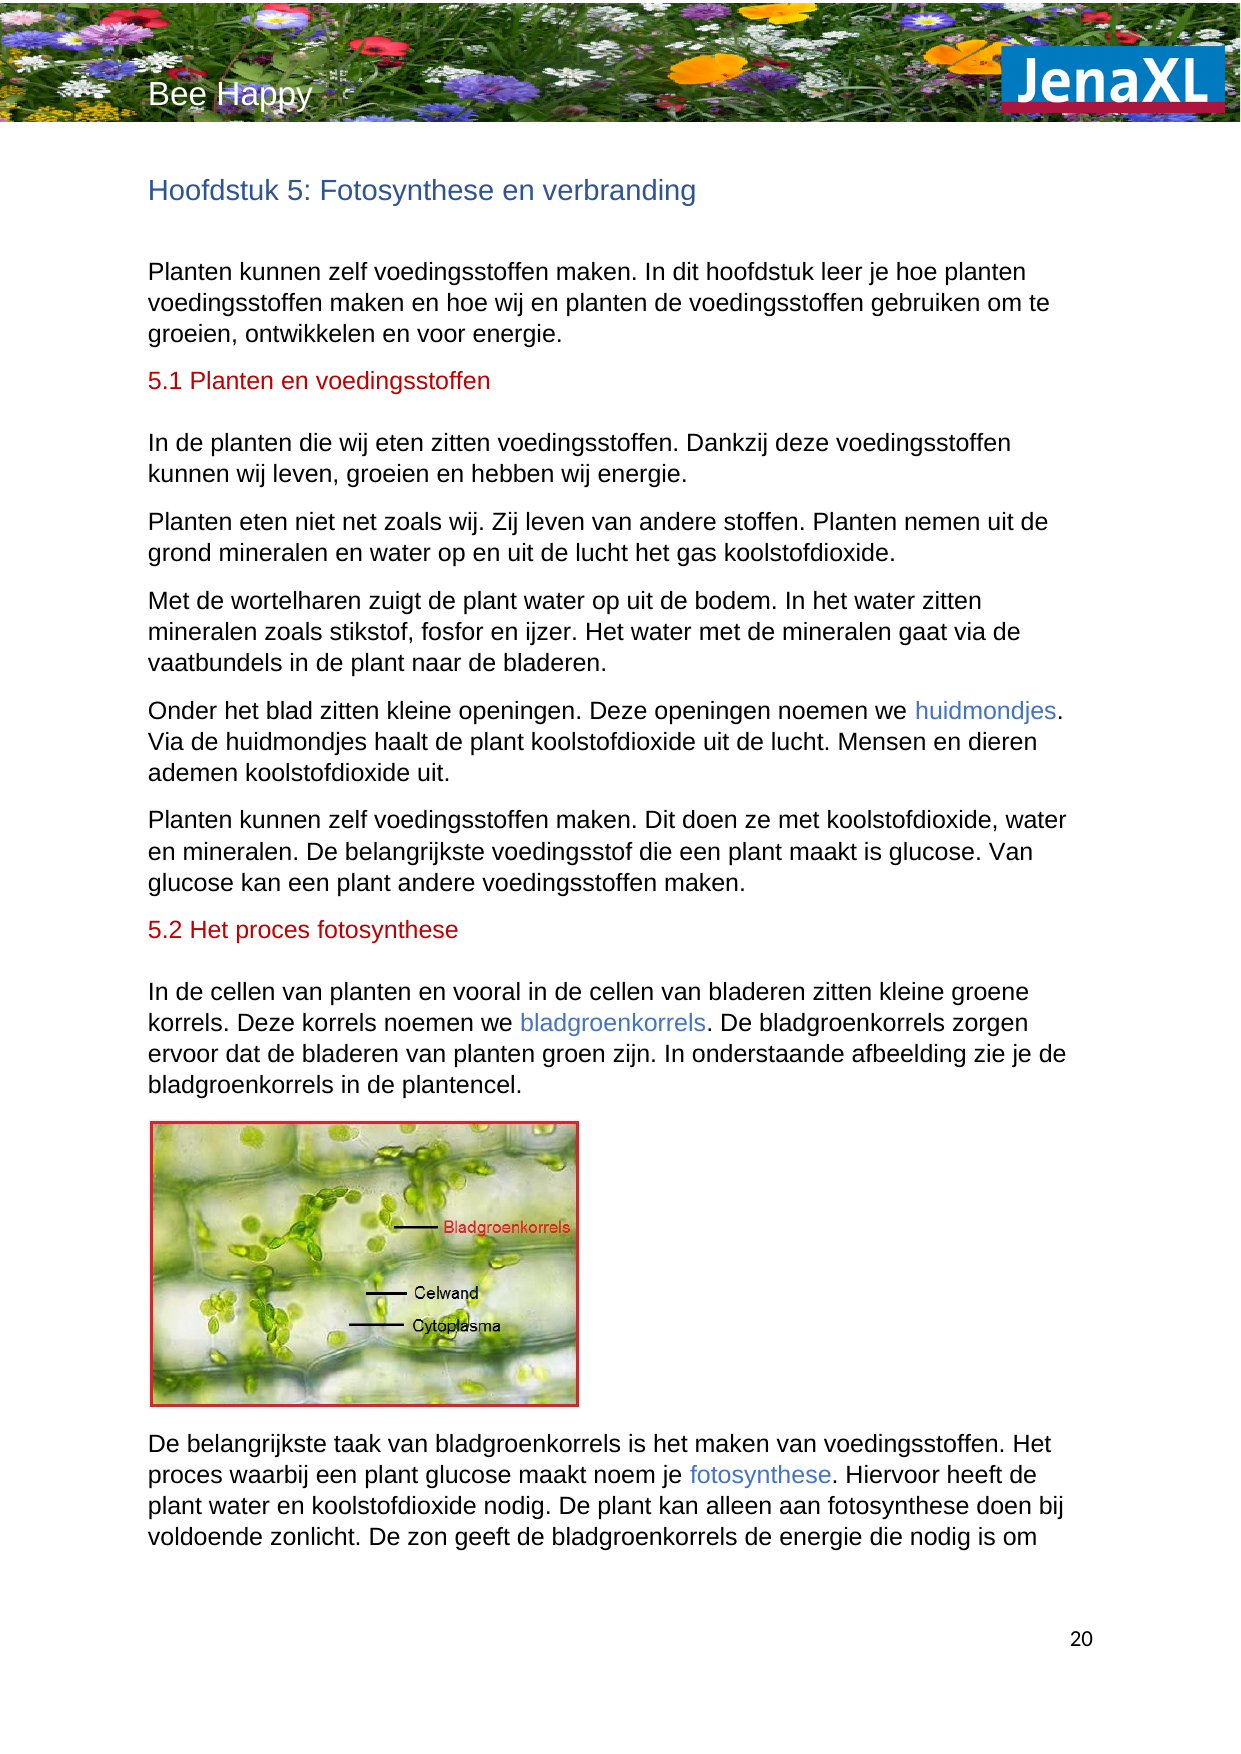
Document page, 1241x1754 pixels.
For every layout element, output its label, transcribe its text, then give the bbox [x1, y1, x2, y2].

text In de planten die wij eten zitten voedingsstoffen. Dankzij deze voedingsstoffen kunnen wij leven, groeien en hebben wij energie. [148, 428, 1093, 488]
text In de cellen van planten en vooral in de cellen van bladeren zitten kleine groene korrels. Deze korrels noemen we bladgroenkorrels. De bladgroenkorrels zorgen ervoor dat de bladeren van planten groen zijn. In onderstaande afbeelding zie je de bladgroenkorrels in de plantencel. [148, 977, 1093, 1099]
text Planten eten niet net zoals wij. Zij leven van andere stoffen. Planten nemen uit de grond mineralen en water op en uit de lucht het gas koolstofdioxide. [148, 507, 1093, 567]
subtitle 5.1 Planten en voedingsstoffen [148, 366, 1093, 426]
text Planten kunnen zelf voedingsstoffen maken. In dit hoofdstuk leer je hoe planten voedingsstoffen maken en hoe wij en planten de voedingsstoffen gebruiken om te groeien, ontwikkelen en voor energie. [148, 256, 1093, 347]
text Onder het blad zitten kleine openingen. Deze openingen noemen we huidmondjes. Via de huidmondjes haalt de plant koolstofdioxide uit de lucht. Mensen en dieren ademen koolstofdioxide uit. [148, 696, 1093, 786]
picture [0, 3, 1241, 122]
text Met de wortelharen zuigt de plant water op uit de bodem. In het water zitten mineralen zoals stikstof, fosfor en ijzer. Het water met de mineralen gaat via de vaatbundels in de plant naar de bladeren. [148, 586, 1093, 677]
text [148, 1429, 1093, 1551]
subtitle 5.2 Het proces fotosynthese [148, 915, 1093, 975]
picture [147, 1118, 582, 1410]
text Planten kunnen zelf voedingsstoffen maken. Dit doen ze met koolstofdioxide, water en mineralen. De belangrijkste voedingsstof die een plant maakt is glucose. Van glucose kan een plant andere voedingsstoffen maken. [148, 805, 1093, 896]
subtitle Hoofdstuk 5: Fotosynthese en verbranding [148, 173, 1093, 206]
